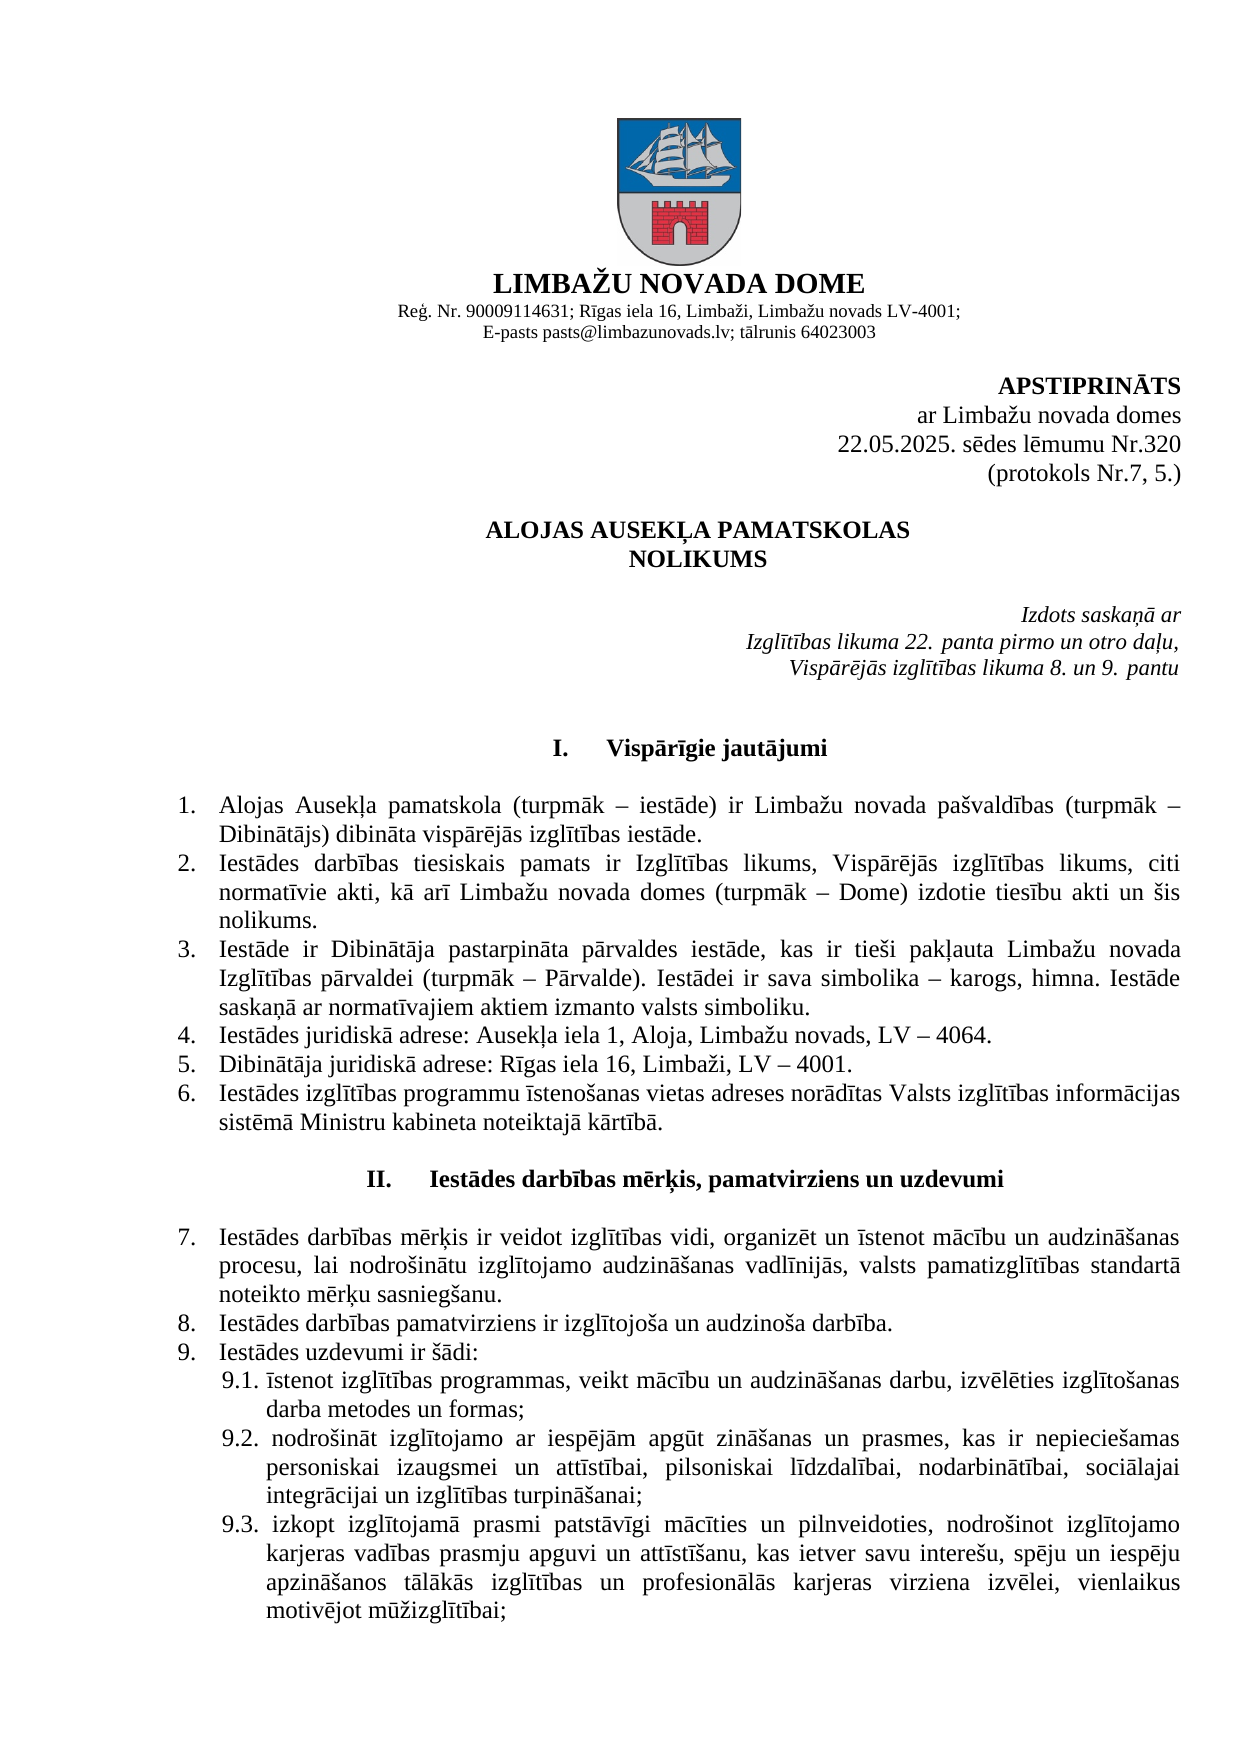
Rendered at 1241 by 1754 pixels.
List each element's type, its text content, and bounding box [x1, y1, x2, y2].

text Reģ. Nr. 90009114631; Rīgas iela 16, Limbaži, Limbažu novads LV-4001; [177, 299, 1181, 321]
text 9.3. izkopt izglītojamā prasmi patstāvīgi mācīties un pilnveidoties, nodrošinot izglītojamo karjeras vadības prasmju apguvi un attīstīšanu, kas ietver savu interešu, spēju un iespēju apzināšanos tālākās izglītības un profesionālās karjeras virziena izvēlei, vienlaikus motivējot mūžizglītībai; [222, 1509, 1181, 1624]
text E-pasts pasts@limbazunovads.lv; tālrunis 64023003 [177, 321, 1181, 343]
text ALOJAS AUSEKĻA PAMATSKOLAS [215, 515, 1181, 544]
list Iestādes izglītības programmu īstenošanas vietas adreses norādītas Valsts izglītības informācijas sistēmā Ministru kabineta noteiktajā kārtībā. [177, 1078, 1181, 1136]
list Dibinātāja juridiskā adrese: Rīgas iela 16, Limbaži, LV – 4001. [177, 1049, 1181, 1078]
text Vispārējās izglītības likuma 8. un 9. pantu [177, 654, 1181, 680]
text Limbažu novada DOME [177, 118, 1181, 299]
list Iestāde ir Dibinātāja pastarpināta pārvaldes iestāde, kas ir tieši pakļauta Limbažu novada Izglītības pārvaldei (turpmāk – Pārvalde). Iestādei ir sava simbolika – karogs, himna. Iestāde saskaņā ar normatīvajiem aktiem izmanto valsts simboliku. [177, 934, 1181, 1021]
text (protokols Nr.7, 5.) [177, 458, 1181, 486]
list Iestādes uzdevumi ir šādi: [177, 1337, 1181, 1366]
text Izglītības likuma 22. panta pirmo un otro daļu, [177, 628, 1181, 654]
list Vispārīgie jautājumi [215, 733, 1181, 762]
text NOLIKUMS [215, 544, 1181, 573]
text ar Limbažu novada domes [177, 400, 1181, 429]
text 9.1. īstenot izglītības programmas, veikt mācību un audzināšanas darbu, izvēlēties izglītošanas darba metodes un formas; [222, 1366, 1181, 1423]
text 9.2. nodrošināt izglītojamo ar iespējām apgūt zināšanas un prasmes, kas ir nepieciešamas personiskai izaugsmei un attīstībai, pilsoniskai līdzdalībai, nodarbinātībai, sociālajai integrācijai un izglītības turpināšanai; [222, 1423, 1181, 1509]
list Iestādes darbības pamatvirziens ir izglītojoša un audzinoša darbība. [177, 1308, 1181, 1337]
list Iestādes juridiskā adrese: Ausekļa iela 1, Aloja, Limbažu novads, LV – 4064. [177, 1021, 1181, 1049]
picture [617, 118, 742, 266]
text Izdots saskaņā ar [215, 601, 1181, 628]
text APSTIPRINĀTS [177, 371, 1181, 400]
list Iestādes darbības tiesiskais pamats ir Izglītības likums, Vispārējās izglītības likums, citi normatīvie akti, kā arī Limbažu novada domes (turpmāk – Dome) izdotie tiesību akti un šis nolikums. [177, 848, 1181, 934]
list Iestādes darbības mērķis ir veidot izglītības vidi, organizēt un īstenot mācību un audzināšanas procesu, lai nodrošinātu izglītojamo audzināšanas vadlīnijās, valsts pamatizglītības standartā noteikto mērķu sasniegšanu. [177, 1222, 1181, 1308]
text 22.05.2025. sēdes lēmumu Nr.320 [177, 429, 1181, 458]
list Alojas Ausekļa pamatskola (turpmāk – iestāde) ir Limbažu novada pašvaldības (turpmāk – Dibinātājs) dibināta vispārējās izglītības iestāde. [177, 791, 1181, 848]
list Iestādes darbības mērķis, pamatvirziens un uzdevumi [215, 1164, 1181, 1193]
